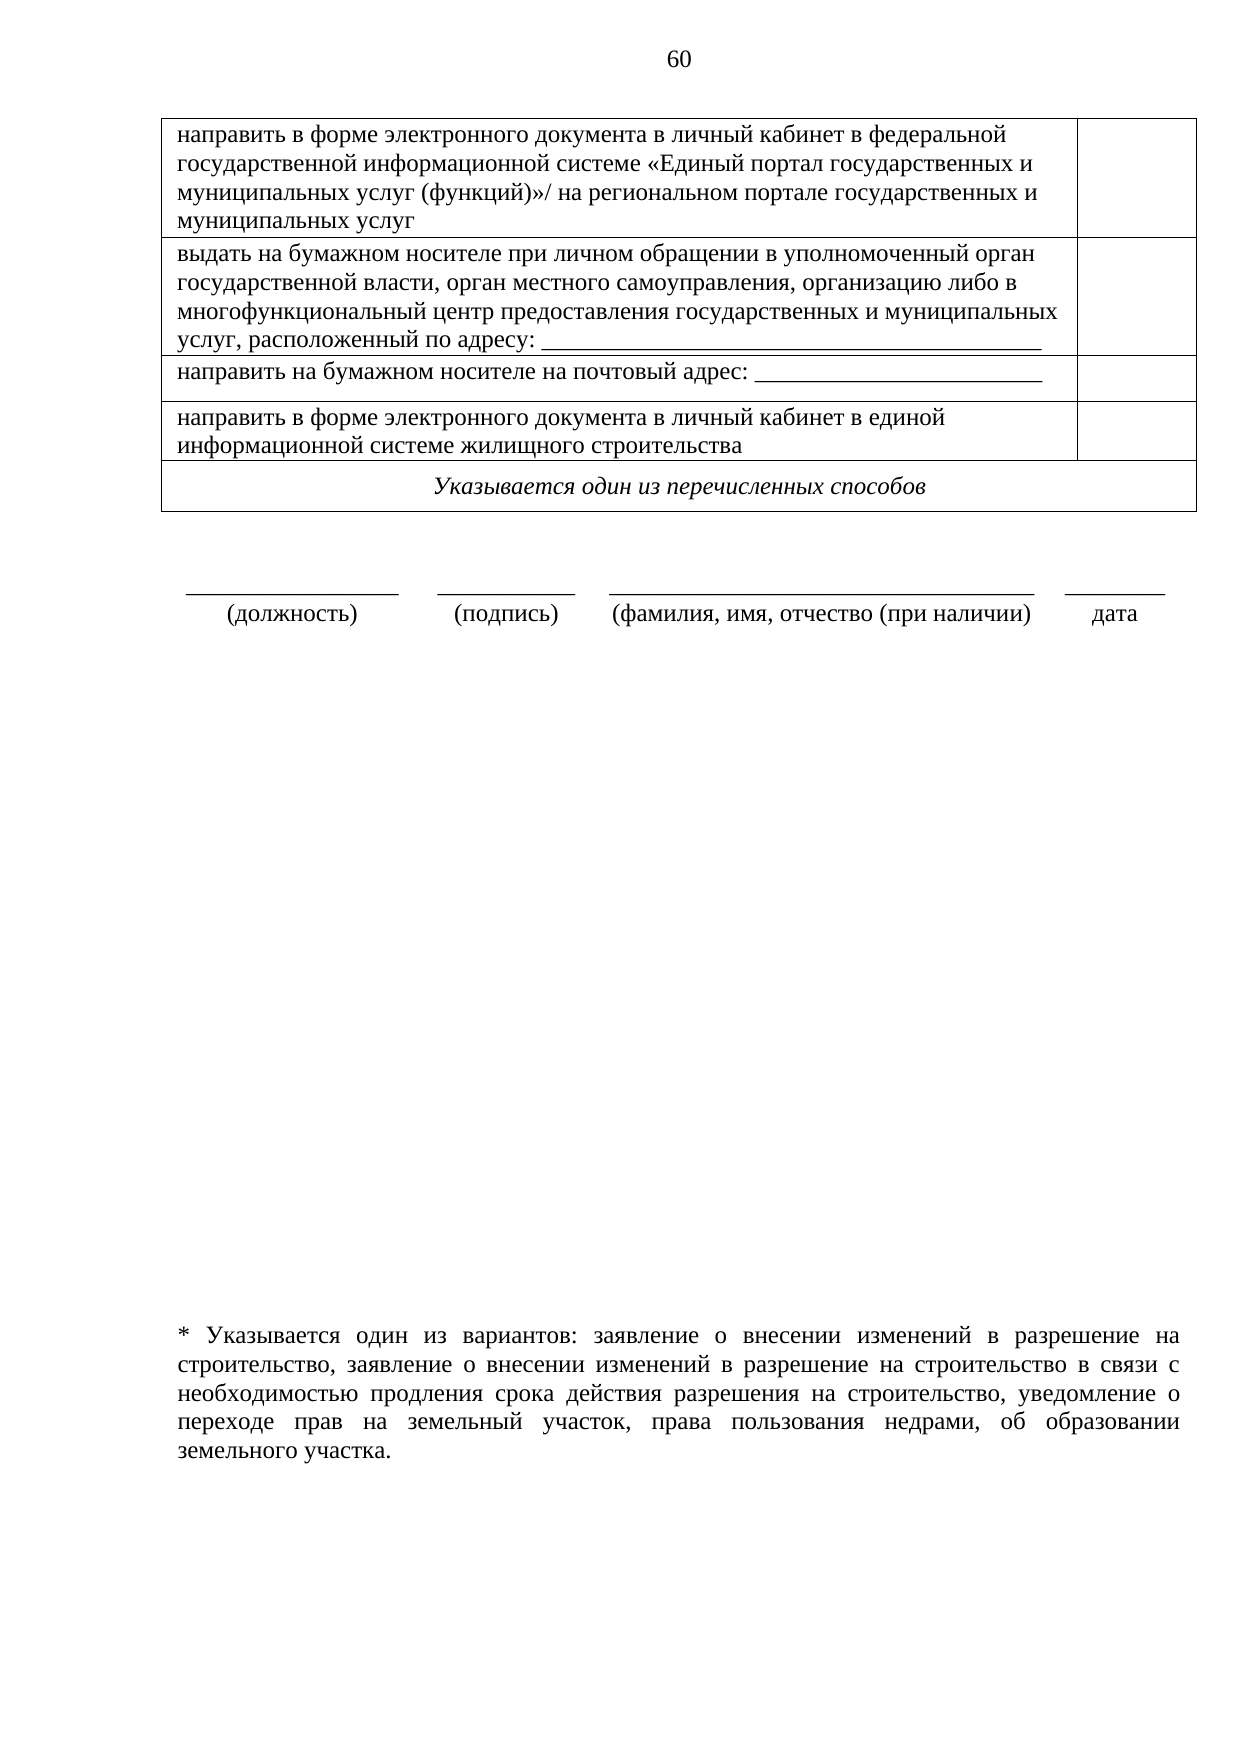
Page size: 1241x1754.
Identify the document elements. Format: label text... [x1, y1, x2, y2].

table_cell [1078, 402, 1196, 460]
table_header ________ [1048, 569, 1181, 598]
table_cell направить в форме электронного документа в личный кабинет в единой информационной системе жилищного строительства [162, 402, 1077, 460]
table_cell (подпись) [418, 598, 595, 630]
table_header _________________ [167, 569, 417, 598]
table_cell Указывается один из перечисленных способов [162, 461, 1196, 511]
table_header направить в форме электронного документа в личный кабинет в федеральной государственной информационной системе «Единый портал государственных и муниципальных услуг (функций)»/ на региональном портале государственных и муниципальных услуг [162, 119, 1077, 237]
table_cell направить на бумажном носителе на почтовый адрес: _______________________ [162, 356, 1077, 401]
table_cell [1078, 238, 1196, 355]
table_header [1078, 119, 1196, 237]
table_header __________________________________ [595, 569, 1048, 598]
table_cell выдать на бумажном носителе при личном обращении в уполномоченный орган государственной власти, орган местного самоуправления, организацию либо в многофункциональный центр предоставления государственных и муниципальных услуг, расположенный по адресу: ________________________________________ [162, 238, 1077, 355]
table_cell (должность) [167, 598, 417, 630]
table_header ___________ [418, 569, 595, 598]
text * Указывается один из вариантов: заявление о внесении изменений в разрешение на строительство, заявление о внесении изменений в разрешение на строительство в связи с необходимостью продления срока действия разрешения на строительство, уведомление о переходе прав на земельный участок, права пользования недрами, об образовании земельного участка. [177, 1320, 1181, 1464]
table_cell [1078, 356, 1196, 401]
table_cell дата [1048, 598, 1181, 630]
table_cell (фамилия, имя, отчество (при наличии) [595, 598, 1048, 630]
